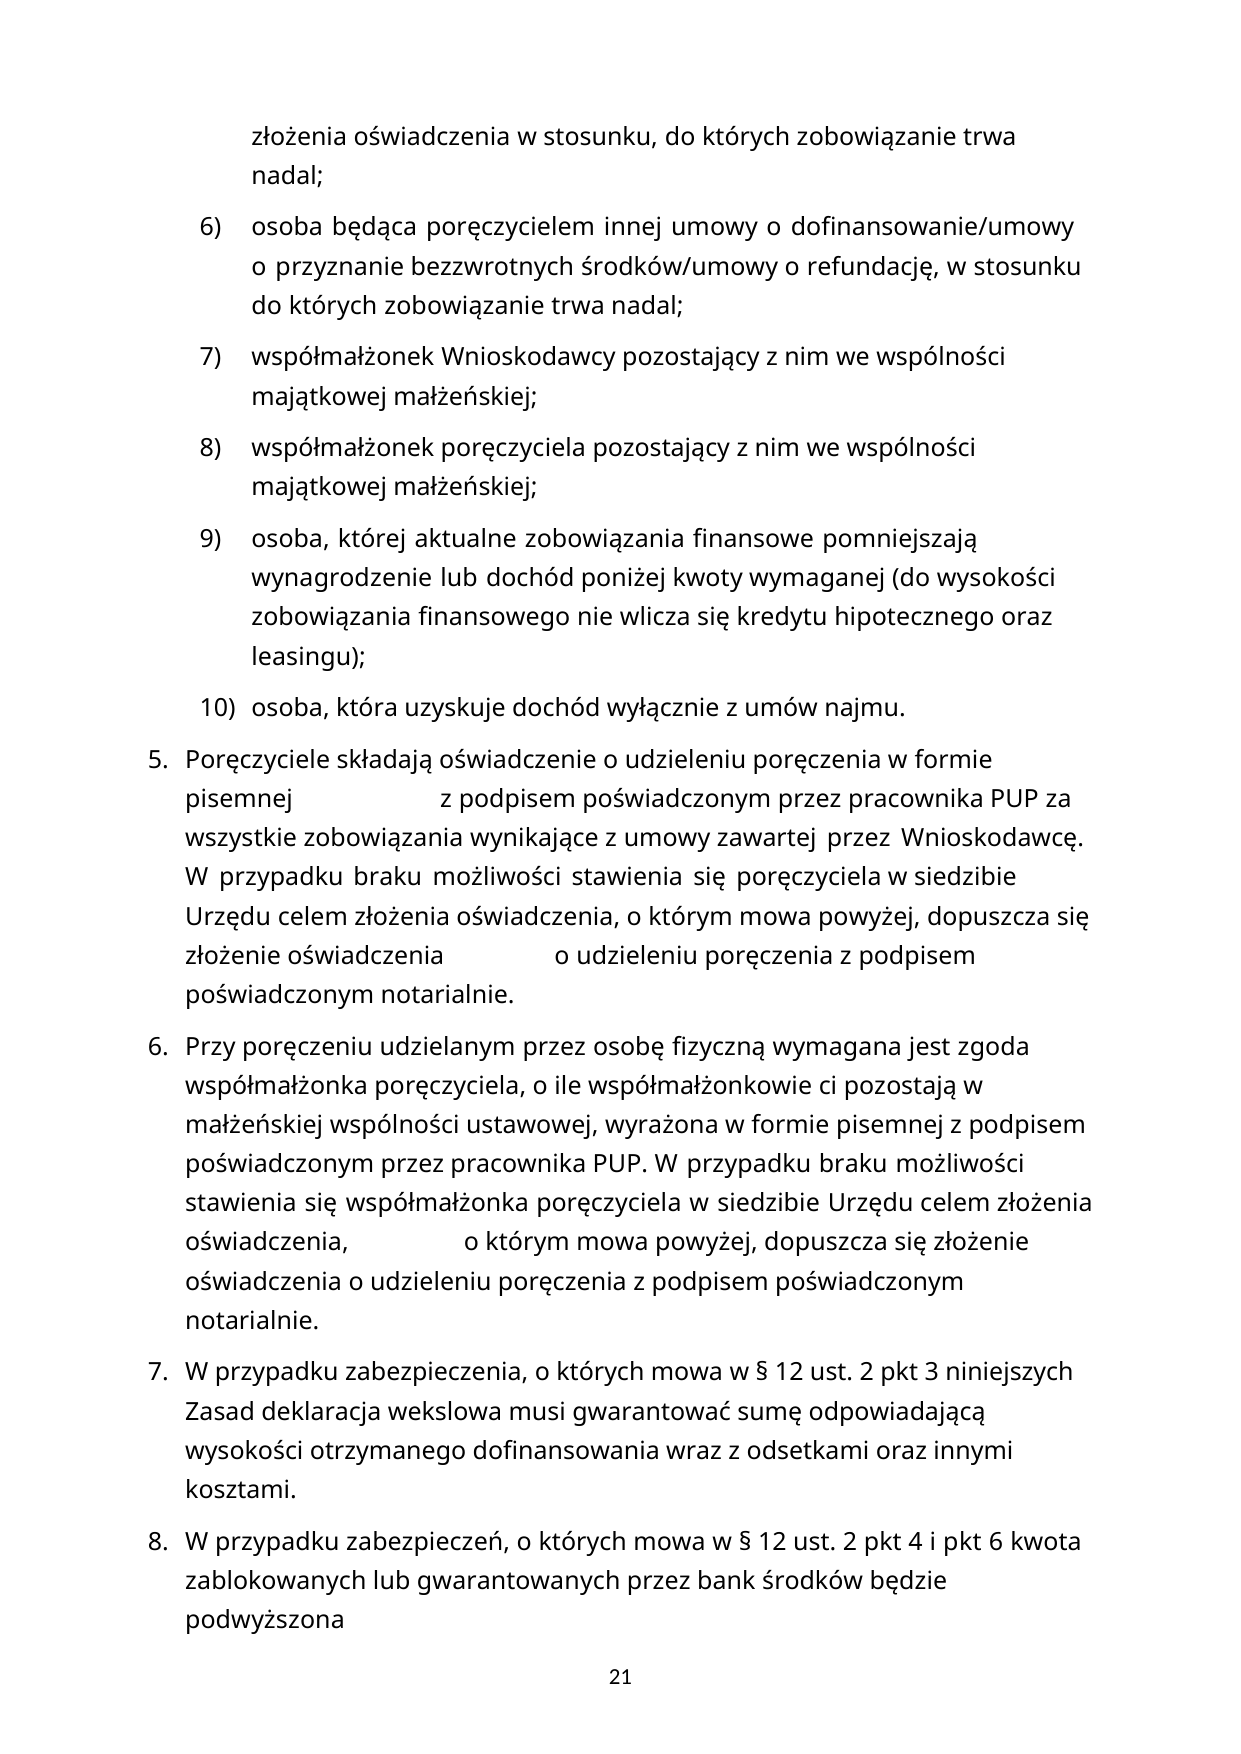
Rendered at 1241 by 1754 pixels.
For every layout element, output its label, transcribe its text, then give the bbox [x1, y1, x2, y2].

list współmałżonek poręczyciela pozostający z nim we wspólności majątkowej małżeńskiej; [199, 430, 1085, 503]
list W przypadku zabezpieczenia, o których mowa w § 12 ust. 2 pkt 3 niniejszych Zasad deklaracja wekslowa musi gwarantować sumę odpowiadającą wysokości otrzymanego dofinansowania wraz z odsetkami oraz innymi kosztami. [148, 1354, 1092, 1506]
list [148, 1523, 1092, 1636]
list Przy poręczeniu udzielanym przez osobę fizyczną wymagana jest zgoda współmałżonka poręczyciela, o ile współmałżonkowie ci pozostają w małżeńskiej wspólności ustawowej, wyrażona w formie pisemnej z podpisem poświadczonym przez pracownika PUP. W przypadku braku możliwości stawienia się współmałżonka poręczyciela w siedzibie Urzędu celem złożenia oświadczenia, o którym mowa powyżej, dopuszcza się złożenie oświadczenia o udzieleniu poręczenia z podpisem poświadczonym notarialnie. [148, 1028, 1092, 1336]
list osoba będąca poręczycielem innej umowy o dofinansowanie/umowy o przyznanie bezzwrotnych środków/umowy o refundację, w stosunku do których zobowiązanie trwa nadal; [199, 209, 1085, 321]
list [199, 118, 1085, 191]
list Poręczyciele składają oświadczenie o udzieleniu poręczenia w formie pisemnej z podpisem poświadczonym przez pracownika PUP za wszystkie zobowiązania wynikające z umowy zawartej przez Wnioskodawcę. W przypadku braku możliwości stawienia się poręczyciela w siedzibie Urzędu celem złożenia oświadczenia, o którym mowa powyżej, dopuszcza się złożenie oświadczenia o udzieleniu poręczenia z podpisem poświadczonym notarialnie. [148, 741, 1092, 1011]
list osoba, której aktualne zobowiązania finansowe pomniejszają wynagrodzenie lub dochód poniżej kwoty wymaganej (do wysokości zobowiązania finansowego nie wlicza się kredytu hipotecznego oraz leasingu); [199, 521, 1085, 672]
list osoba, która uzyskuje dochód wyłącznie z umów najmu. [199, 690, 1085, 724]
list współmałżonek Wnioskodawcy pozostający z nim we wspólności majątkowej małżeńskiej; [199, 339, 1085, 412]
